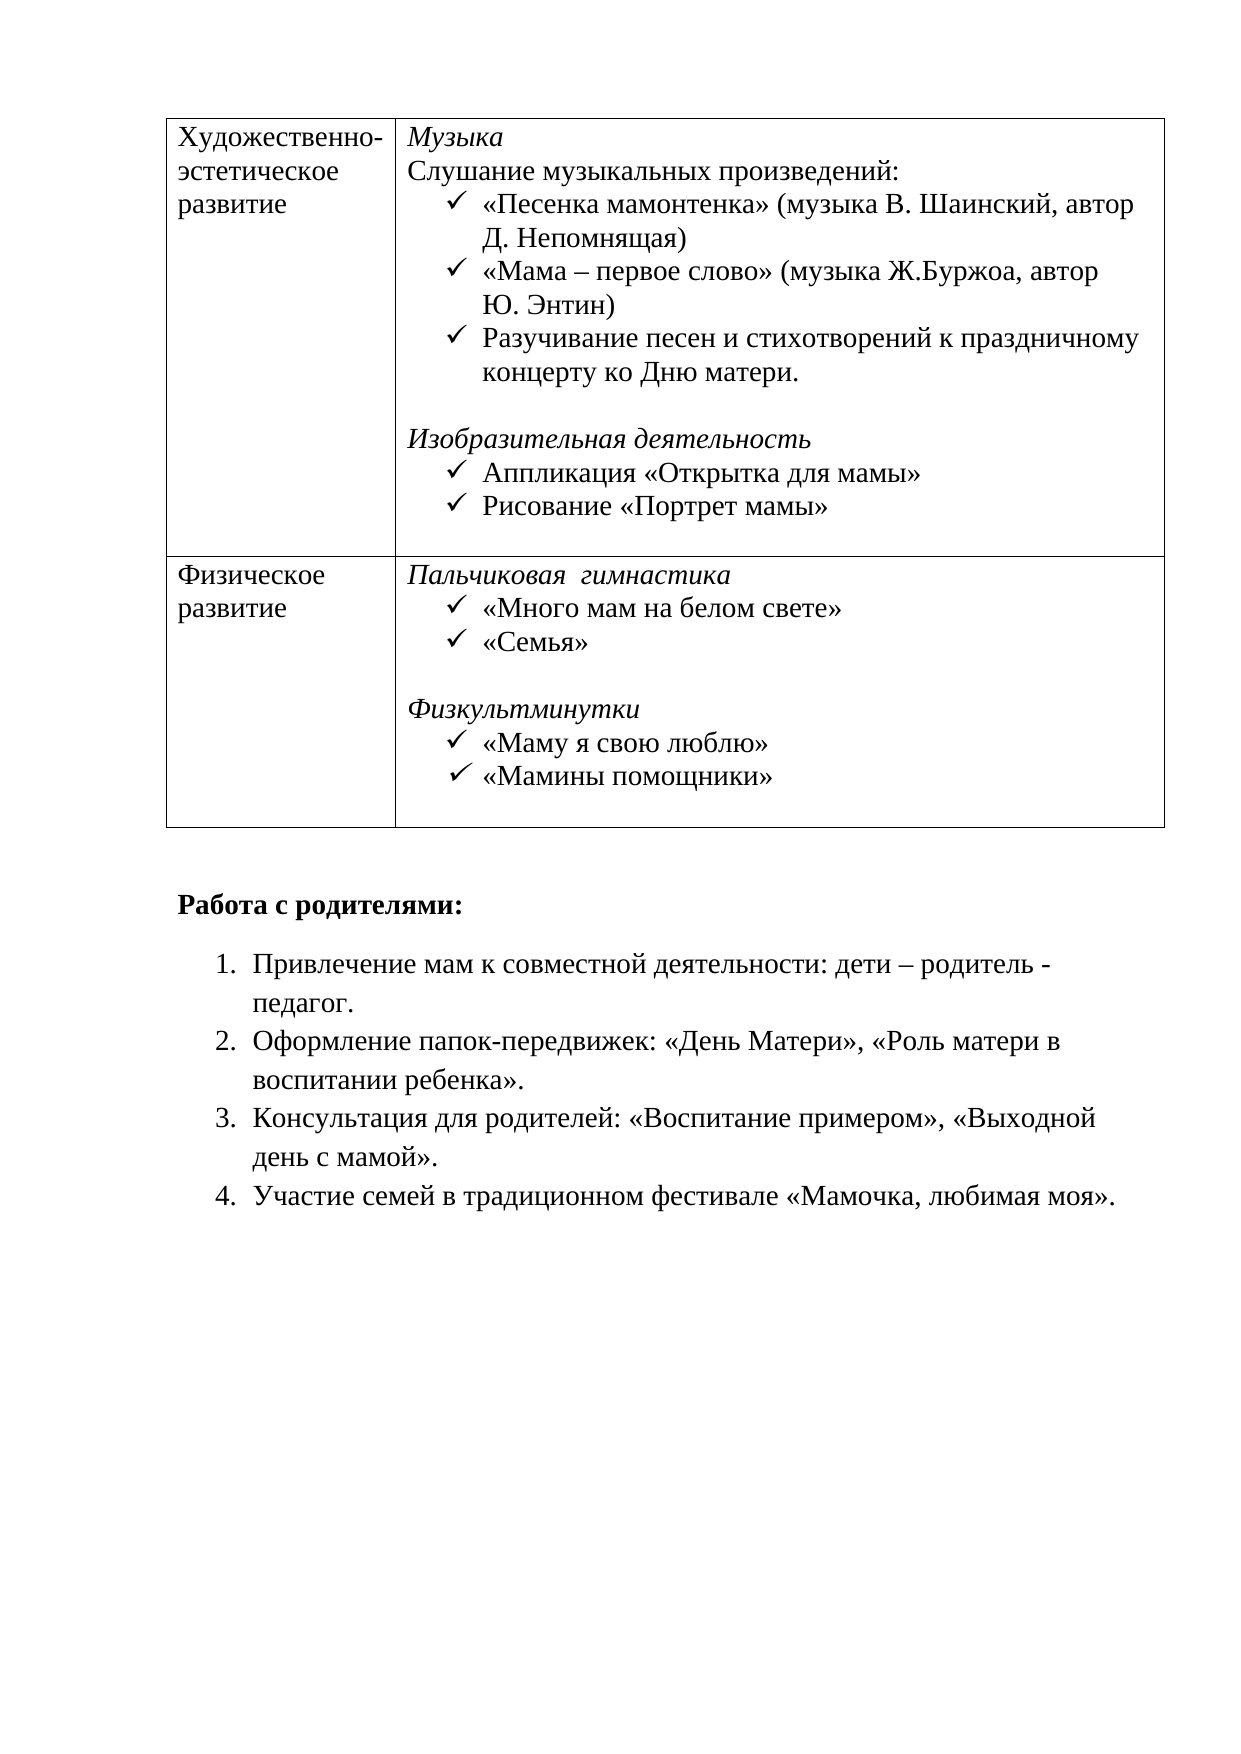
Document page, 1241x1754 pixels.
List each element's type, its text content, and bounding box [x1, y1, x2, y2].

list Привлечение мам к совместной деятельности: дети – родитель - педагог. [215, 946, 1152, 1018]
text Работа с родителями: [177, 887, 1152, 921]
table_cell Физическое развитие [167, 557, 395, 827]
table_cell Художественно-эстетическое развитие [167, 119, 395, 556]
table_cell Музыка Слушание музыкальных произведений: «Песенка мамонтенка» (музыка В. Шаинский, автор Д. Непомнящая) «Мама – первое слово» (музыка Ж.Буржоа, автор Ю. Энтин) Разучивание песен и стихотворений к праздничному концерту ко Дню матери. Изобразительная деятельность Аппликация «Открытка для мамы» Рисование «Портрет мамы» [396, 119, 1164, 556]
table_cell Пальчиковая гимнастика «Много мам на белом свете» «Семья» Физкультминутки «Маму я свою люблю» «Мамины помощники» [396, 557, 1164, 827]
list Консультация для родителей: «Воспитание примером», «Выходной день с мамой». [215, 1101, 1152, 1173]
list Участие семей в традиционном фестивале «Мамочка, любимая моя». [215, 1178, 1152, 1211]
list Оформление папок-передвижек: «День Матери», «Роль матери в воспитании ребенка». [215, 1023, 1152, 1096]
